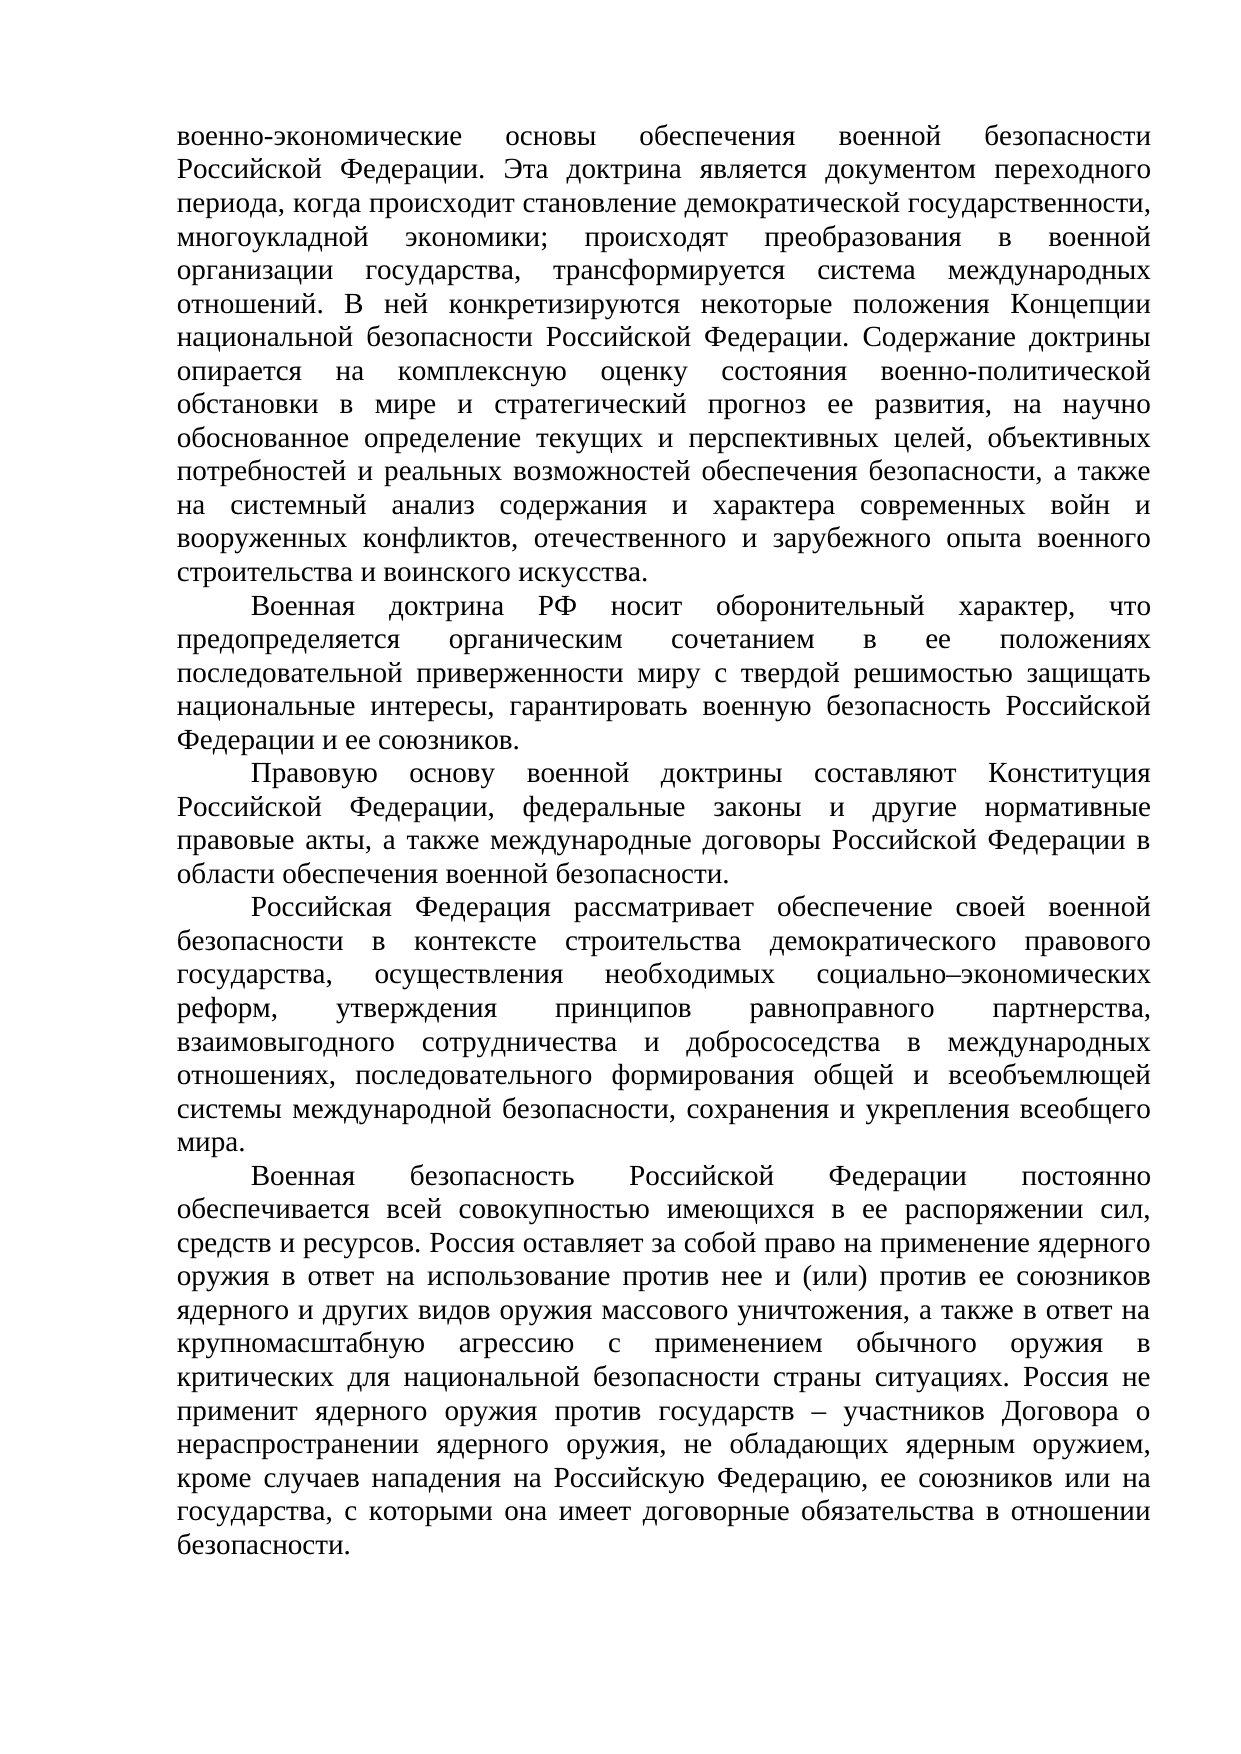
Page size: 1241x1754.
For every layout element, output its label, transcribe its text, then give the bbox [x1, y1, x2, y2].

text Военная доктрина РФ носит оборонительный характер, что предопределяется органическим сочетанием в ее положениях последовательной приверженности миру с твердой решимостью защищать национальные интересы, гарантировать военную безопасность Российской Федерации и ее союзников. [177, 588, 1152, 755]
text Российская Федерация рассматривает обеспечение своей военной безопасности в контексте строительства демократического правового государства, осуществления необходимых социально–экономических реформ, утверждения принципов равноправного партнерства, взаимовыгодного сотрудничества и добрососедства в международных отношениях, последовательного формирования общей и всеобъемлющей системы международной безопасности, сохранения и укрепления всеобщего мира. [177, 889, 1152, 1158]
text Правовую основу военной доктрины составляют Конституция Российской Федерации, федеральные законы и другие нормативные правовые акты, а также международные договоры Российской Федерации в области обеспечения военной безопасности. [177, 755, 1152, 889]
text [177, 118, 1152, 588]
text Военная безопасность Российской Федерации постоянно обеспечивается всей совокупностью имеющихся в ее распоряжении сил, средств и ресурсов. Россия оставляет за собой право на применение ядерного оружия в ответ на использование против нее и (или) против ее союзников ядерного и других видов оружия массового уничтожения, а также в ответ на крупномасштабную агрессию с применением обычного оружия в критических для национальной безопасности страны ситуациях. Россия не применит ядерного оружия против государств – участников Договора о нераспространении ядерного оружия, не обладающих ядерным оружием, кроме случаев нападения на Российскую Федерацию, ее союзников или на государства, с которыми она имеет договорные обязательства в отношении безопасности. [177, 1158, 1152, 1560]
